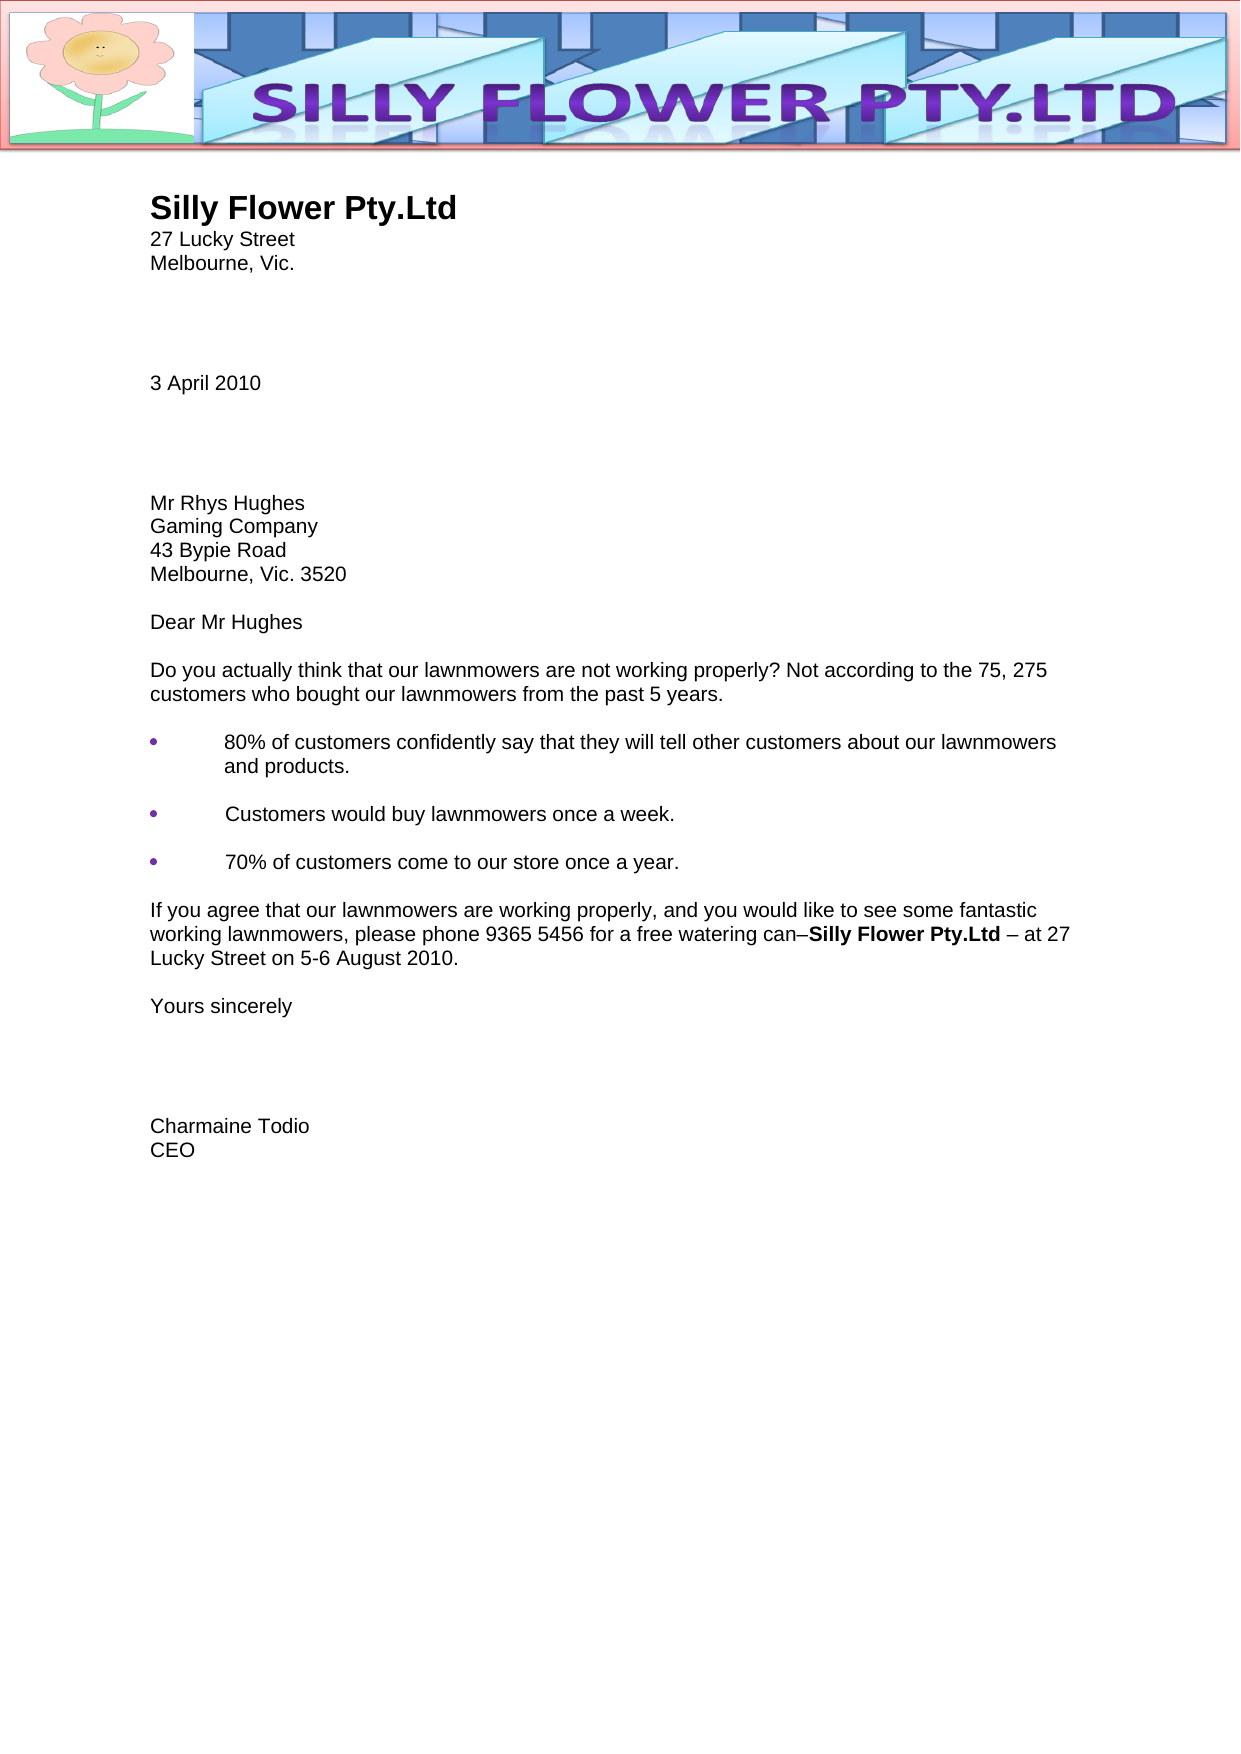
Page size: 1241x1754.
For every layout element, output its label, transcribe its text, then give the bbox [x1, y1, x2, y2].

text Melbourne, Vic. [150, 251, 1090, 275]
text If you agree that our lawnmowers are working properly, and you would like to see some fantastic working lawnmowers, please phone 9365 5456 for a free watering can–Silly Flower Pty.Ltd – at 27 Lucky Street on 5-6 August 2010. [150, 898, 1090, 970]
list 70% of customers come to our store once a year. [150, 850, 1090, 874]
list Customers would buy lawnmowers once a week. [150, 802, 1090, 826]
list 80% of customers confidently say that they will tell other customers about our lawnmowers and products. [150, 730, 1090, 778]
text Gaming Company [150, 514, 1090, 538]
text 27 Lucky Street [150, 227, 1090, 251]
text Melbourne, Vic. 3520 [150, 562, 1090, 586]
text CEO [150, 1138, 1090, 1162]
text Mr Rhys Hughes [150, 490, 1090, 514]
text Dear Mr Hughes [150, 610, 1090, 634]
text Do you actually think that our lawnmowers are not working properly? Not according to the 75, 275 customers who bought our lawnmowers from the past 5 years. [150, 658, 1090, 706]
text Silly Flower Pty.Ltd [150, 188, 1090, 227]
text 3 April 2010 [150, 371, 1090, 394]
text Charmaine Todio [150, 1114, 1090, 1138]
text 43 Bypie Road [150, 538, 1090, 562]
picture [0, 0, 1241, 200]
text Yours sincerely [150, 994, 1090, 1018]
